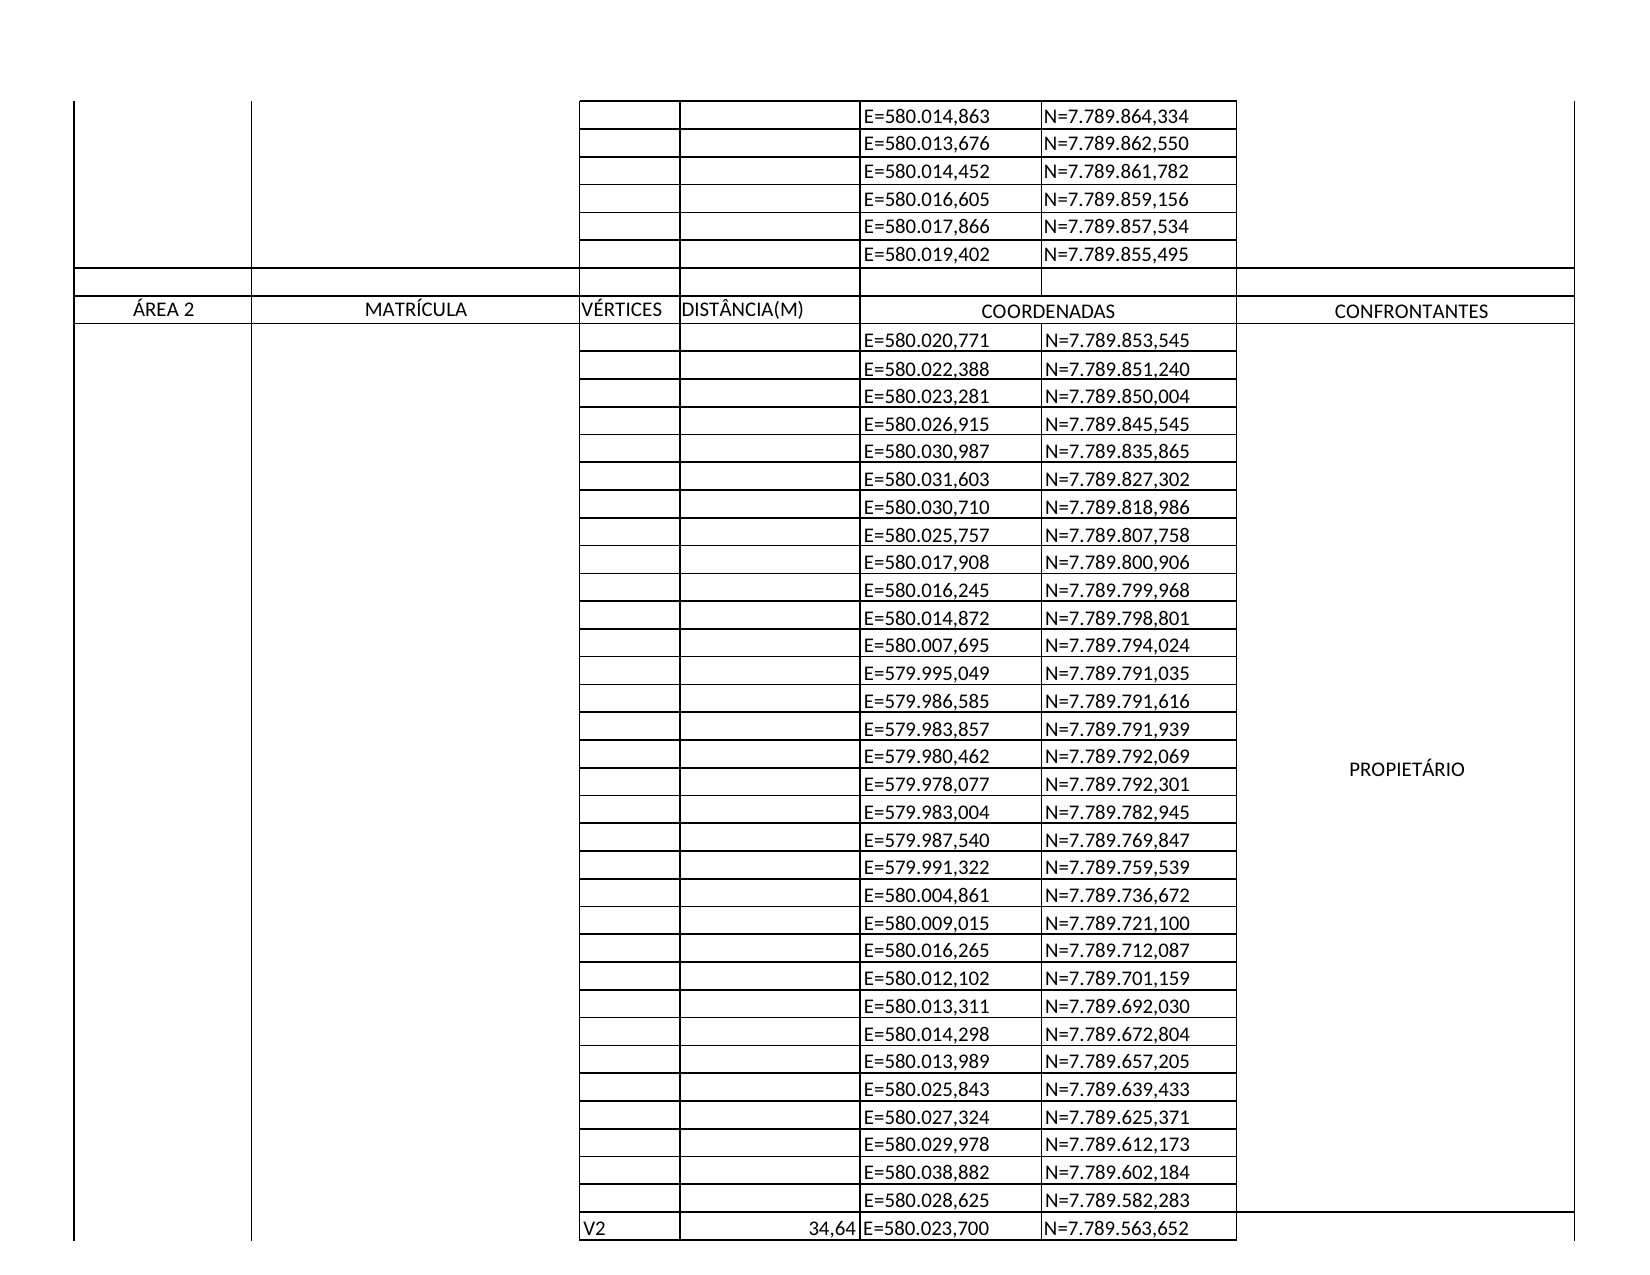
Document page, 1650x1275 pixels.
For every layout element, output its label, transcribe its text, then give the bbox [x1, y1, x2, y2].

text E=579.978,077 N=7.789.792,301 [863, 771, 1197, 797]
text E=580.014,298 N=7.789.672,804 [863, 1021, 1197, 1046]
text E=580.014,872 N=7.789.798,801 [863, 605, 1197, 630]
text E=580.012,102 N=7.789.701,159 [863, 965, 1197, 991]
text CONFRONTANTES [1329, 298, 1494, 323]
text E=579.995,049 N=7.789.791,035 [863, 660, 1197, 686]
text E=580.022,388 N=7.789.851,240 [863, 356, 1197, 381]
text E=579.991,322 N=7.789.759,539 [863, 854, 1197, 880]
text E=579.983,004 N=7.789.782,945 [863, 799, 1197, 824]
text ÁREA 2 MATRÍCULA VÉRTICES DISTÂNCIA(M) [133, 296, 813, 322]
text E=580.014,863 N=7.789.864,334 [864, 103, 1502, 128]
text E=580.031,603 N=7.789.827,302 [863, 466, 1197, 492]
text E=580.013,676 N=7.789.862,550 [864, 131, 1502, 156]
text V2 34,64 E=580.023,700 N=7.789.563,652 [583, 1215, 1502, 1240]
text E=580.017,908 N=7.789.800,906 [863, 549, 1197, 575]
text E=580.030,710 N=7.789.818,986 [863, 494, 1197, 519]
text E=580.016,265 N=7.789.712,087 [863, 938, 1197, 963]
text E=580.019,402 N=7.789.855,495 [864, 241, 1502, 267]
text E=580.030,987 N=7.789.835,865 [863, 439, 1197, 464]
text E=579.983,857 N=7.789.791,939 [863, 716, 1197, 741]
text E=580.009,015 N=7.789.721,100 [863, 910, 1197, 935]
text PROPIETÁRIO [1344, 756, 1469, 781]
text E=580.023,281 N=7.789.850,004 [863, 383, 1197, 409]
text E=580.025,757 N=7.789.807,758 [863, 522, 1197, 547]
text E=580.004,861 N=7.789.736,672 [863, 882, 1197, 908]
text COORDENADAS E=580.020,771 N=7.789.853,545 [863, 298, 1196, 353]
text E=580.013,311 N=7.789.692,030 [863, 993, 1197, 1018]
text E=580.025,843 N=7.789.639,433 [863, 1076, 1197, 1102]
text E=580.027,324 N=7.789.625,371 [863, 1104, 1197, 1129]
text E=580.029,978 N=7.789.612,173 [863, 1132, 1197, 1157]
text E=580.017,866 N=7.789.857,534 [864, 214, 1502, 239]
text E=580.013,989 N=7.789.657,205 [863, 1048, 1197, 1074]
text E=579.986,585 N=7.789.791,616 [863, 688, 1197, 714]
text E=580.016,605 N=7.789.859,156 [864, 186, 1502, 211]
text E=579.980,462 N=7.789.792,069 [863, 744, 1197, 769]
text E=580.014,452 N=7.789.861,782 [864, 158, 1502, 184]
text E=580.026,915 N=7.789.845,545 [863, 411, 1197, 436]
text E=580.038,882 N=7.789.602,184 [863, 1159, 1197, 1185]
text E=580.028,625 N=7.789.582,283 [863, 1187, 1197, 1212]
text E=580.007,695 N=7.789.794,024 [863, 633, 1197, 658]
text E=579.987,540 N=7.789.769,847 [863, 827, 1197, 852]
text E=580.016,245 N=7.789.799,968 [863, 577, 1197, 603]
